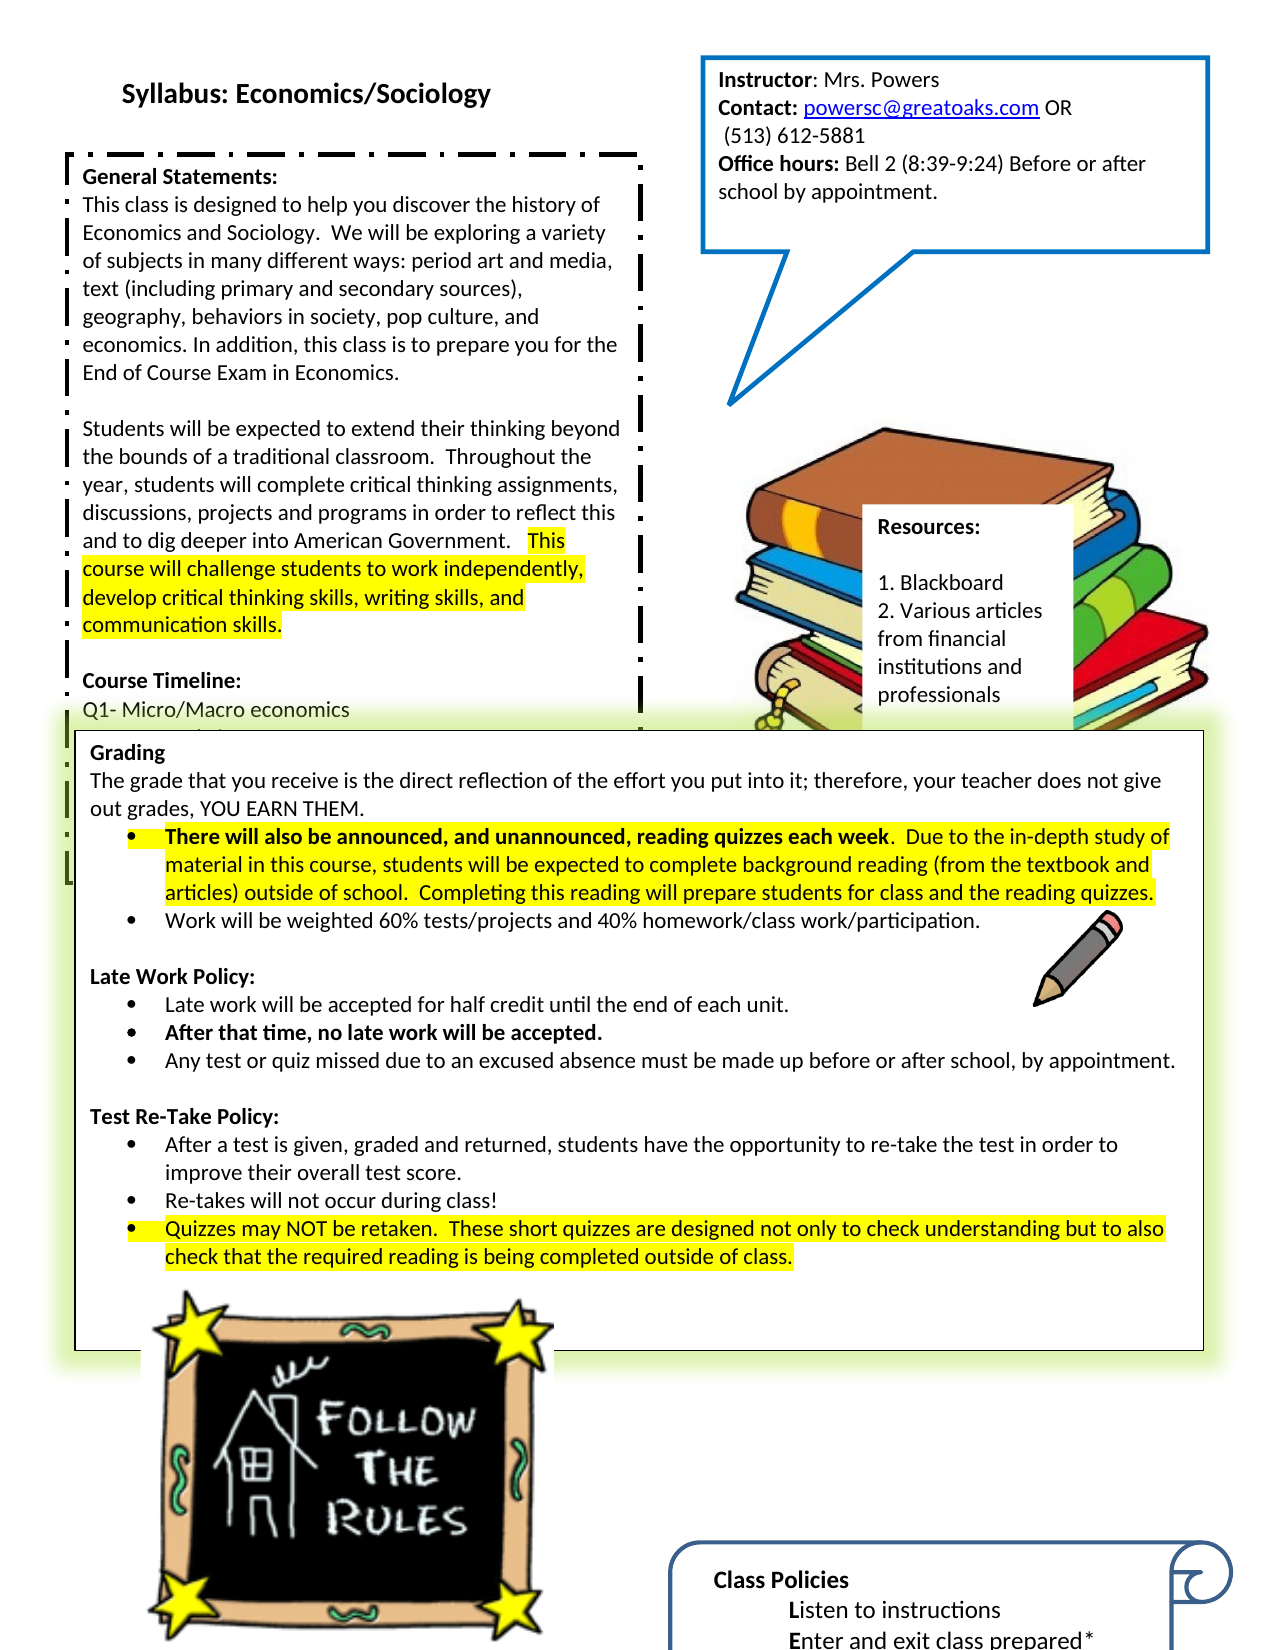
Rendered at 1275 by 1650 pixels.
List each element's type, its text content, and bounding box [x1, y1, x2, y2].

picture [1032, 910, 1123, 1007]
title Syllabus: Economics/Sociology [75, 75, 700, 111]
picture [140, 1287, 554, 1650]
picture [732, 419, 1214, 708]
